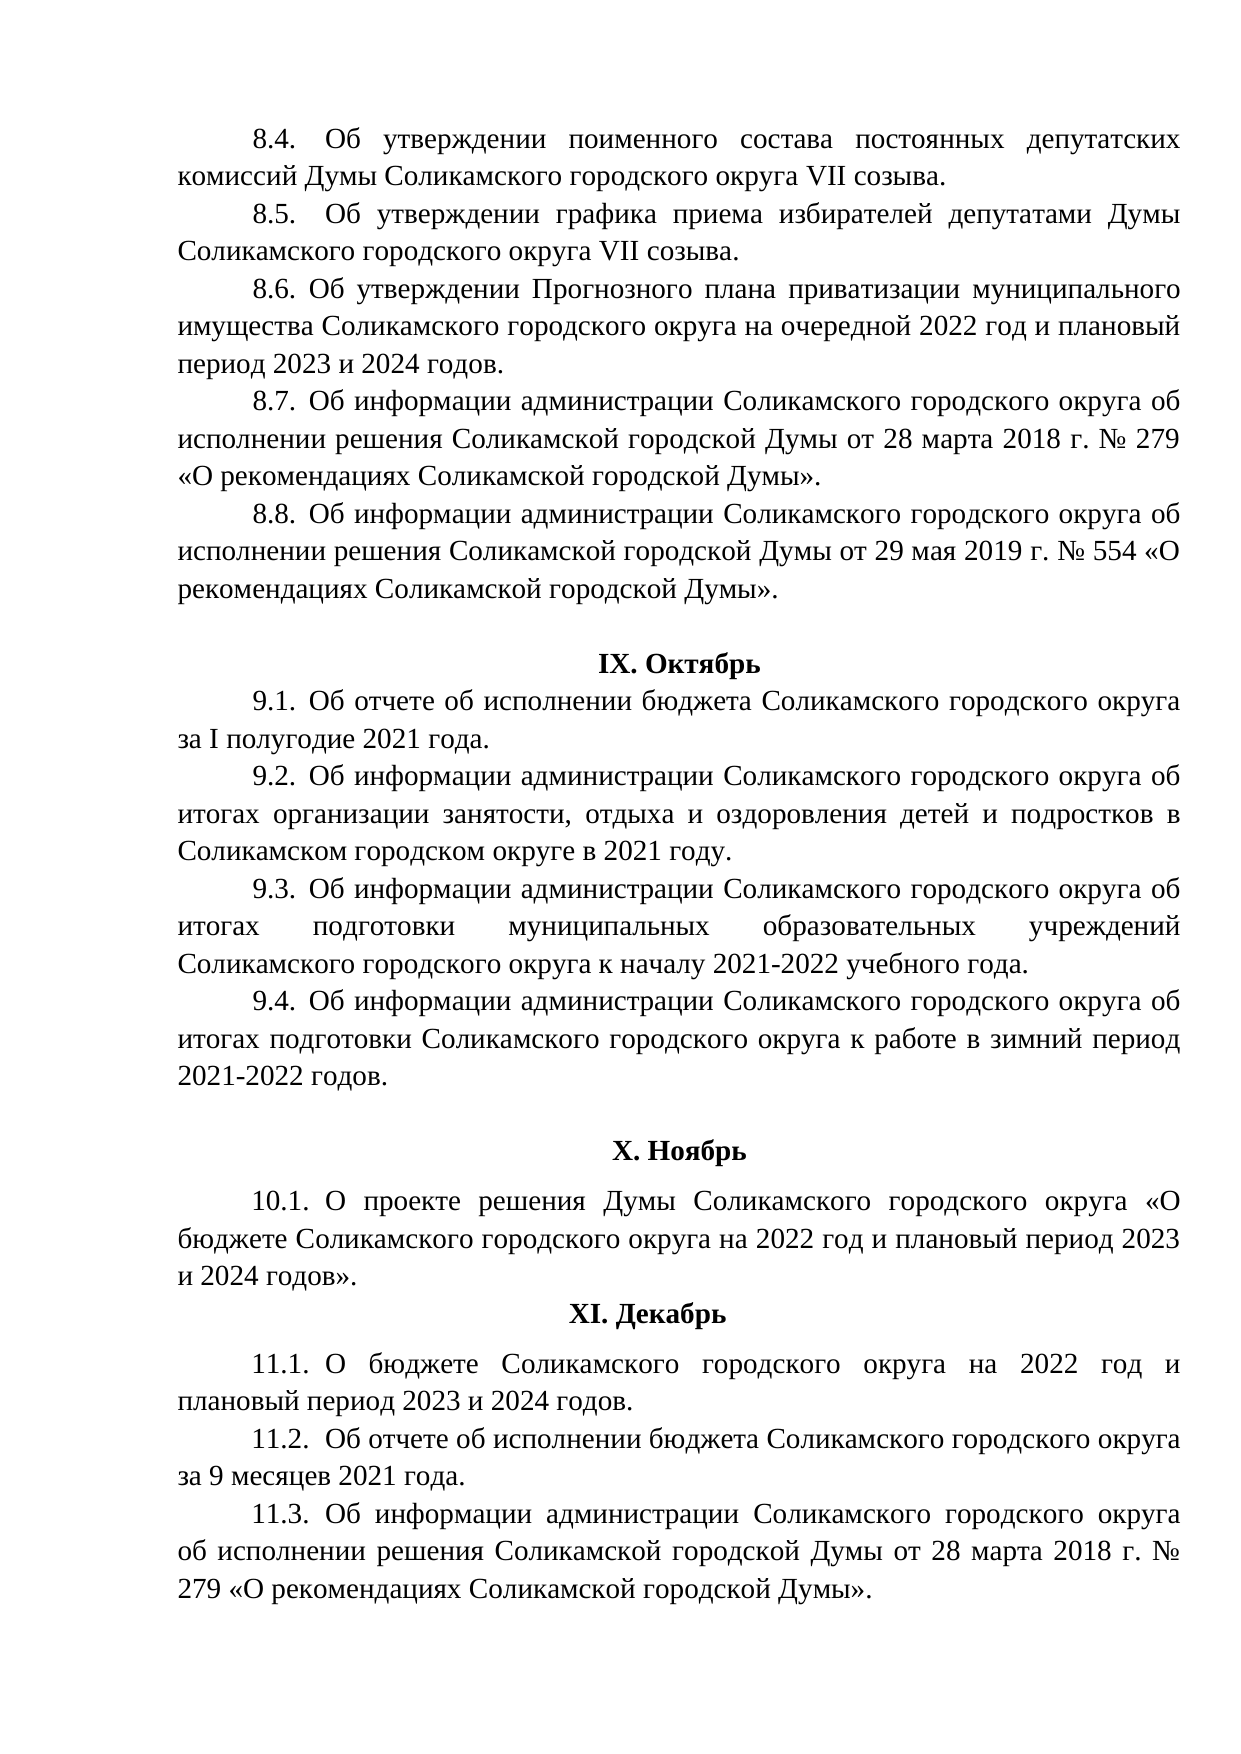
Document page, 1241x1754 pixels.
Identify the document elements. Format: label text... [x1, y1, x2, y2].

list Об утверждении поименного состава постоянных депутатских комиссий Думы Соликамского городского округа VII созыва. [177, 118, 1181, 193]
list Об информации администрации Соликамского городского округа об исполнении решения Соликамской городской Думы от 28 марта 2018 г. № 279 «О рекомендациях Соликамской городской Думы». [177, 1493, 1181, 1606]
list Об информации администрации Соликамского городского округа об исполнении решения Соликамской городской Думы от 28 марта 2018 г. № 279 «О рекомендациях Соликамской городской Думы». [177, 381, 1181, 493]
list Об утверждении Прогнозного плана приватизации муниципального имущества Соликамского городского округа на очередной 2022 год и плановый период 2023 и 2024 годов. [177, 268, 1181, 381]
list Об информации администрации Соликамского городского округа об итогах подготовки муниципальных образовательных учреждений Соликамского городского округа к началу 2021-2022 учебного года. [177, 868, 1181, 981]
list Об информации администрации Соликамского городского округа об исполнении решения Соликамской городской Думы от 29 мая 2019 г. № 554 «О рекомендациях Соликамской городской Думы». [177, 493, 1181, 606]
list Об отчете об исполнении бюджета Соликамского городского округа за I полугодие 2021 года. [177, 681, 1181, 756]
list Об информации администрации Соликамского городского округа об итогах подготовки Соликамского городского округа к работе в зимний период 2021-2022 годов. [177, 981, 1181, 1093]
list О бюджете Соликамского городского округа на 2022 год и плановый период 2023 и 2024 годов. [177, 1343, 1181, 1418]
text XI. Декабрь [177, 1293, 1181, 1331]
list Об отчете об исполнении бюджета Соликамского городского округа за 9 месяцев 2021 года. [177, 1418, 1181, 1493]
text IX. Октябрь [177, 643, 1181, 681]
list Об утверждении графика приема избирателей депутатами Думы Соликамского городского округа VII созыва. [177, 193, 1181, 268]
text X. Ноябрь [177, 1131, 1181, 1168]
list Об информации администрации Соликамского городского округа об итогах организации занятости, отдыха и оздоровления детей и подростков в Соликамском городском округе в 2021 году. [177, 756, 1181, 868]
list О проекте решения Думы Соликамского городского округа «О бюджете Соликамского городского округа на 2022 год и плановый период 2023 и 2024 годов». [177, 1181, 1181, 1293]
